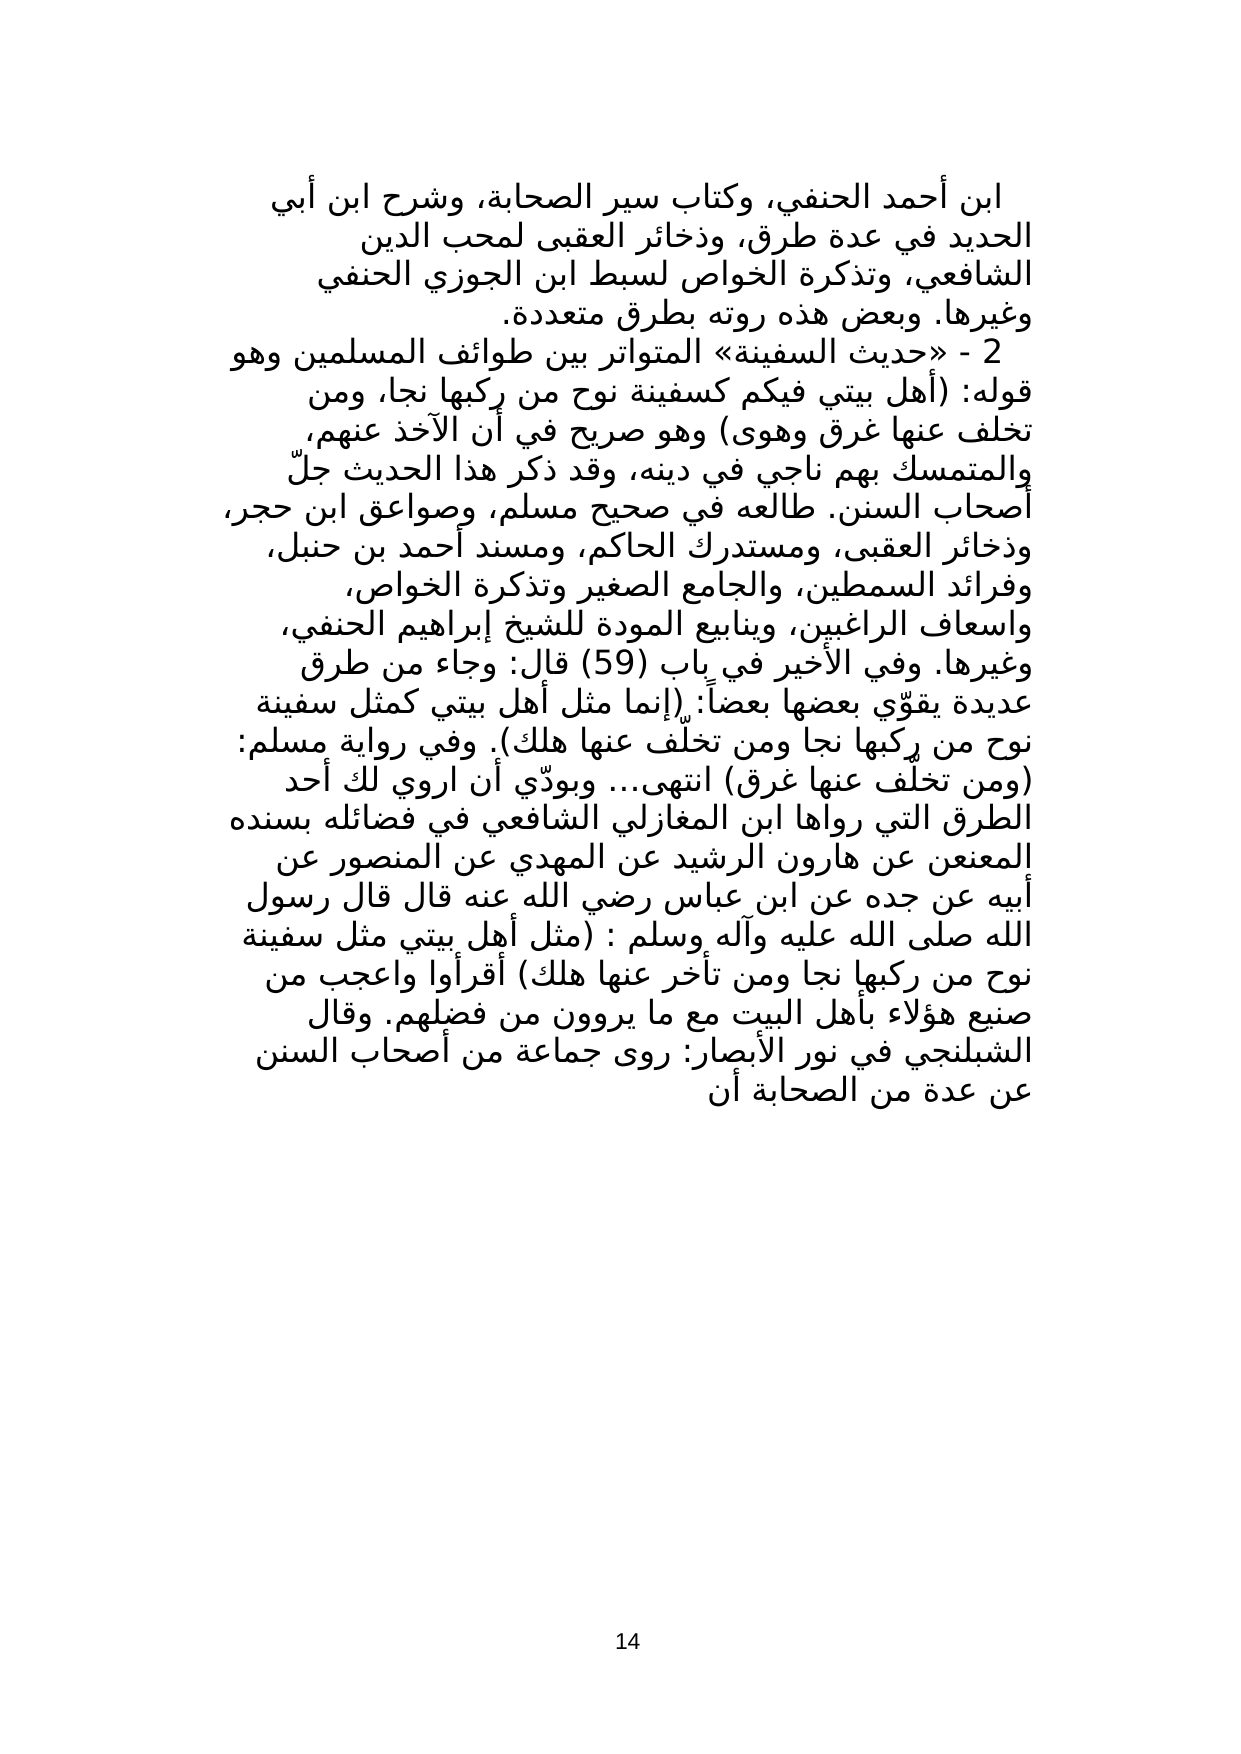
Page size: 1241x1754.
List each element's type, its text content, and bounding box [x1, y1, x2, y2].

text ابن أحمد الحنفي، وكتاب سير الصحابة، وشرح ابن أبي الحديد في عدة طرق، وذخائر العقبى لمحب الدين الشافعي، وتذكرة الخواص لسبط ابن الجوزي الحنفي وغيرها. وبعض هذه روته بطرق متعددة. [222, 177, 1033, 333]
text 2 - «حديث السفينة» المتواتر بين طوائف المسلمين وهو قوله: (أهل بيتي فيكم كسفينة نوح من ركبها نجا، ومن تخلف عنها غرق وهوى) وهو صريح في أن الآخذ عنهم، والمتمسك بهم ناجي في دينه، وقد ذكر هذا الحديث جلّ أصحاب السنن. طالعه في صحيح مسلم، وصواعق ابن حجر، وذخائر العقبى، ومستدرك الحاكم، ومسند أحمد بن حنبل، وفرائد السمطين، والجامع الصغير وتذكرة الخواص، واسعاف الراغبين، وينابيع المودة للشيخ إبراهيم الحنفي، وغيرها. وفي الأخير في باب (59) قال: وجاء من طرق عديدة يقوّي بعضها بعضاً: (إنما مثل أهل بيتي كمثل سفينة نوح من ركبها نجا ومن تخلّف عنها هلك). وفي رواية مسلم: (ومن تخلّف عنها غرق) انتهى… وبودّي أن اروي لك أحد الطرق التي رواها ابن المغازلي الشافعي في فضائله بسنده المعنعن عن هارون الرشيد عن المهدي عن المنصور عن أبيه عن جده عن ابن عباس رضي الله عنه قال قال رسول الله صلى الله عليه وآله وسلم : (مثل أهل بيتي مثل سفينة نوح من ركبها نجا ومن تأخر عنها هلك) أقرأوا واعجب من صنيع هؤلاء بأهل البيت مع ما يروون من فضلهم. وقال الشبلنجي في نور الأبصار: روى جماعة من أصحاب السنن عن عدة من الصحابة أن [222, 333, 1033, 1110]
